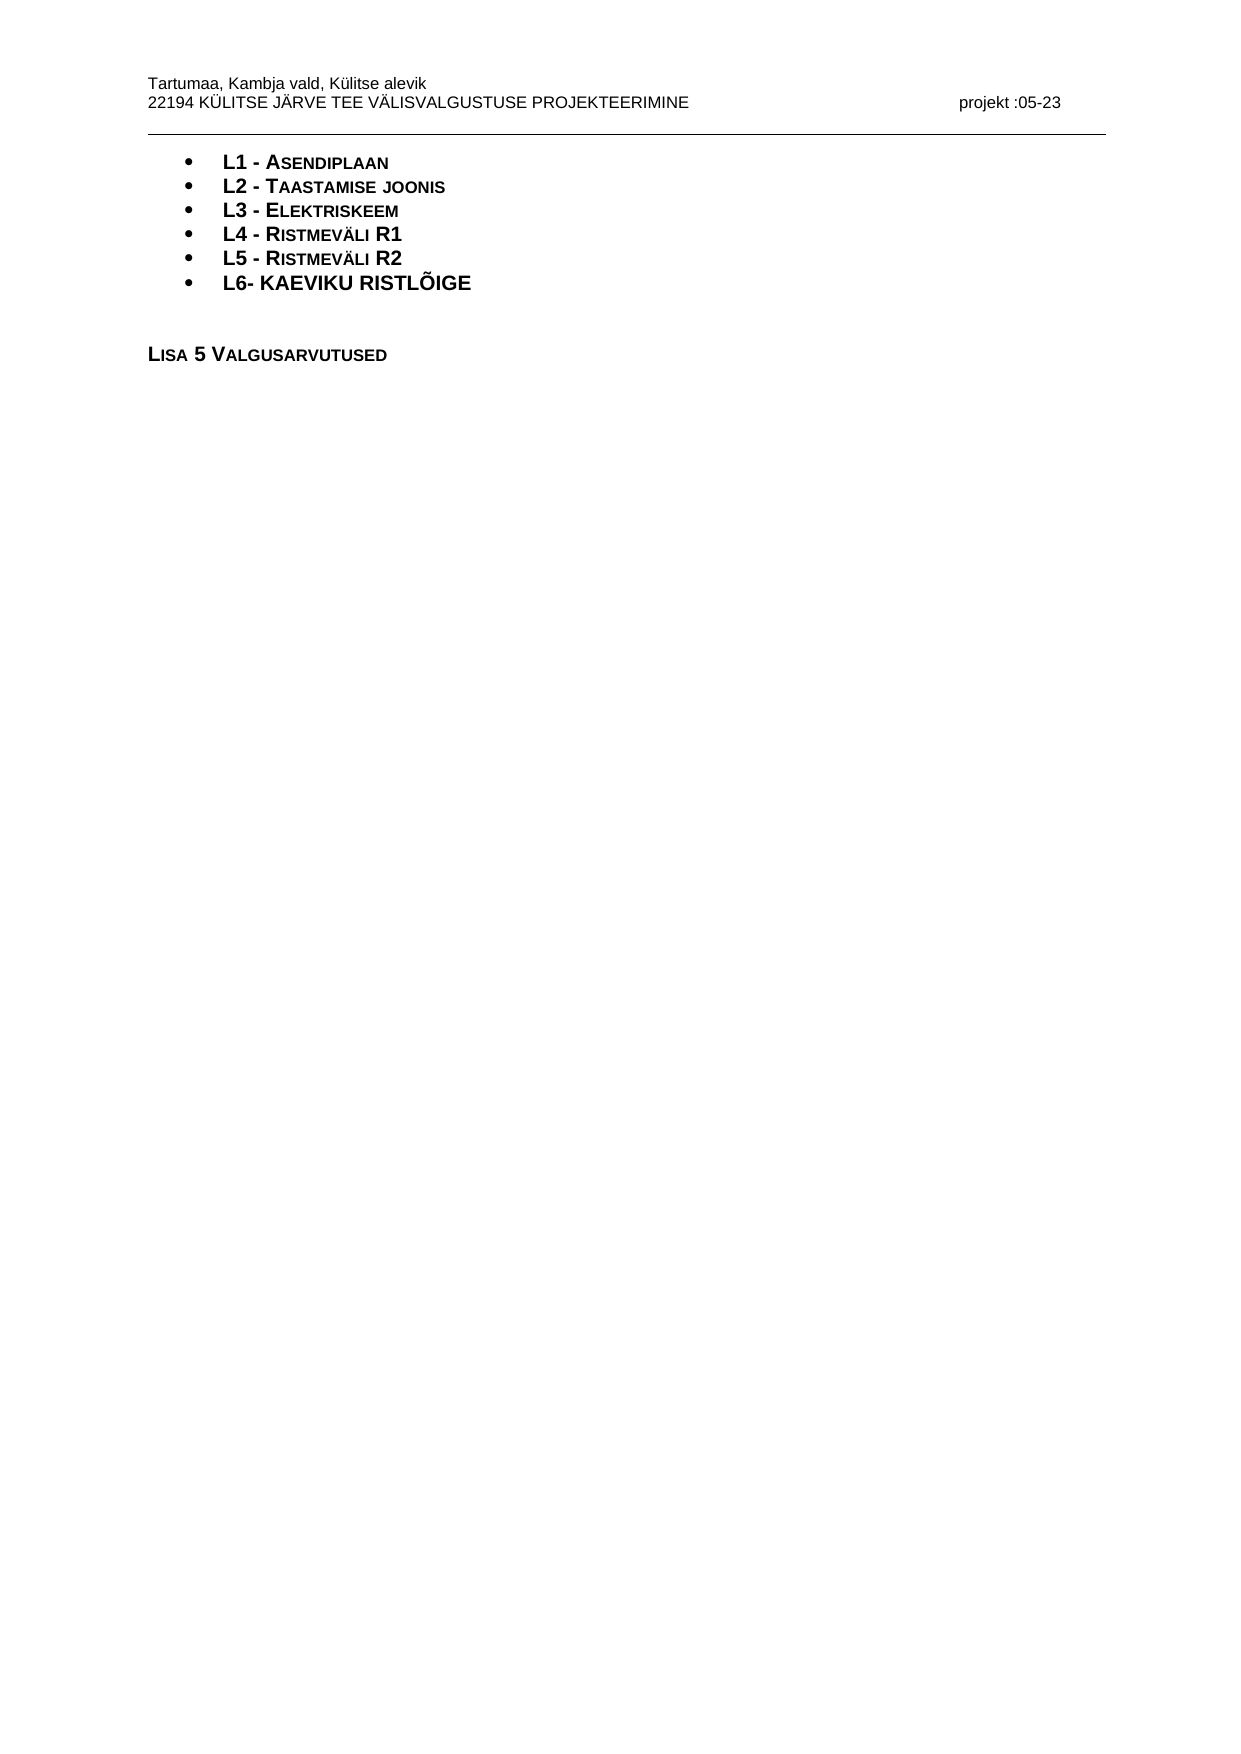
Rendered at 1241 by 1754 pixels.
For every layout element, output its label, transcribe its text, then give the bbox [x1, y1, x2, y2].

list L4 - Ristmeväli R1 [185, 222, 1106, 246]
list L2 - Taastamise joonis [185, 174, 1106, 198]
list L1 - Asendiplaan [185, 150, 1106, 174]
text Lisa 5 Valgusarvutused [148, 342, 1106, 366]
list L6- KAEVIKU RISTLÕIGE [185, 270, 1106, 294]
list L3 - Elektriskeem [185, 198, 1106, 222]
list L5 - Ristmeväli R2 [185, 246, 1106, 270]
